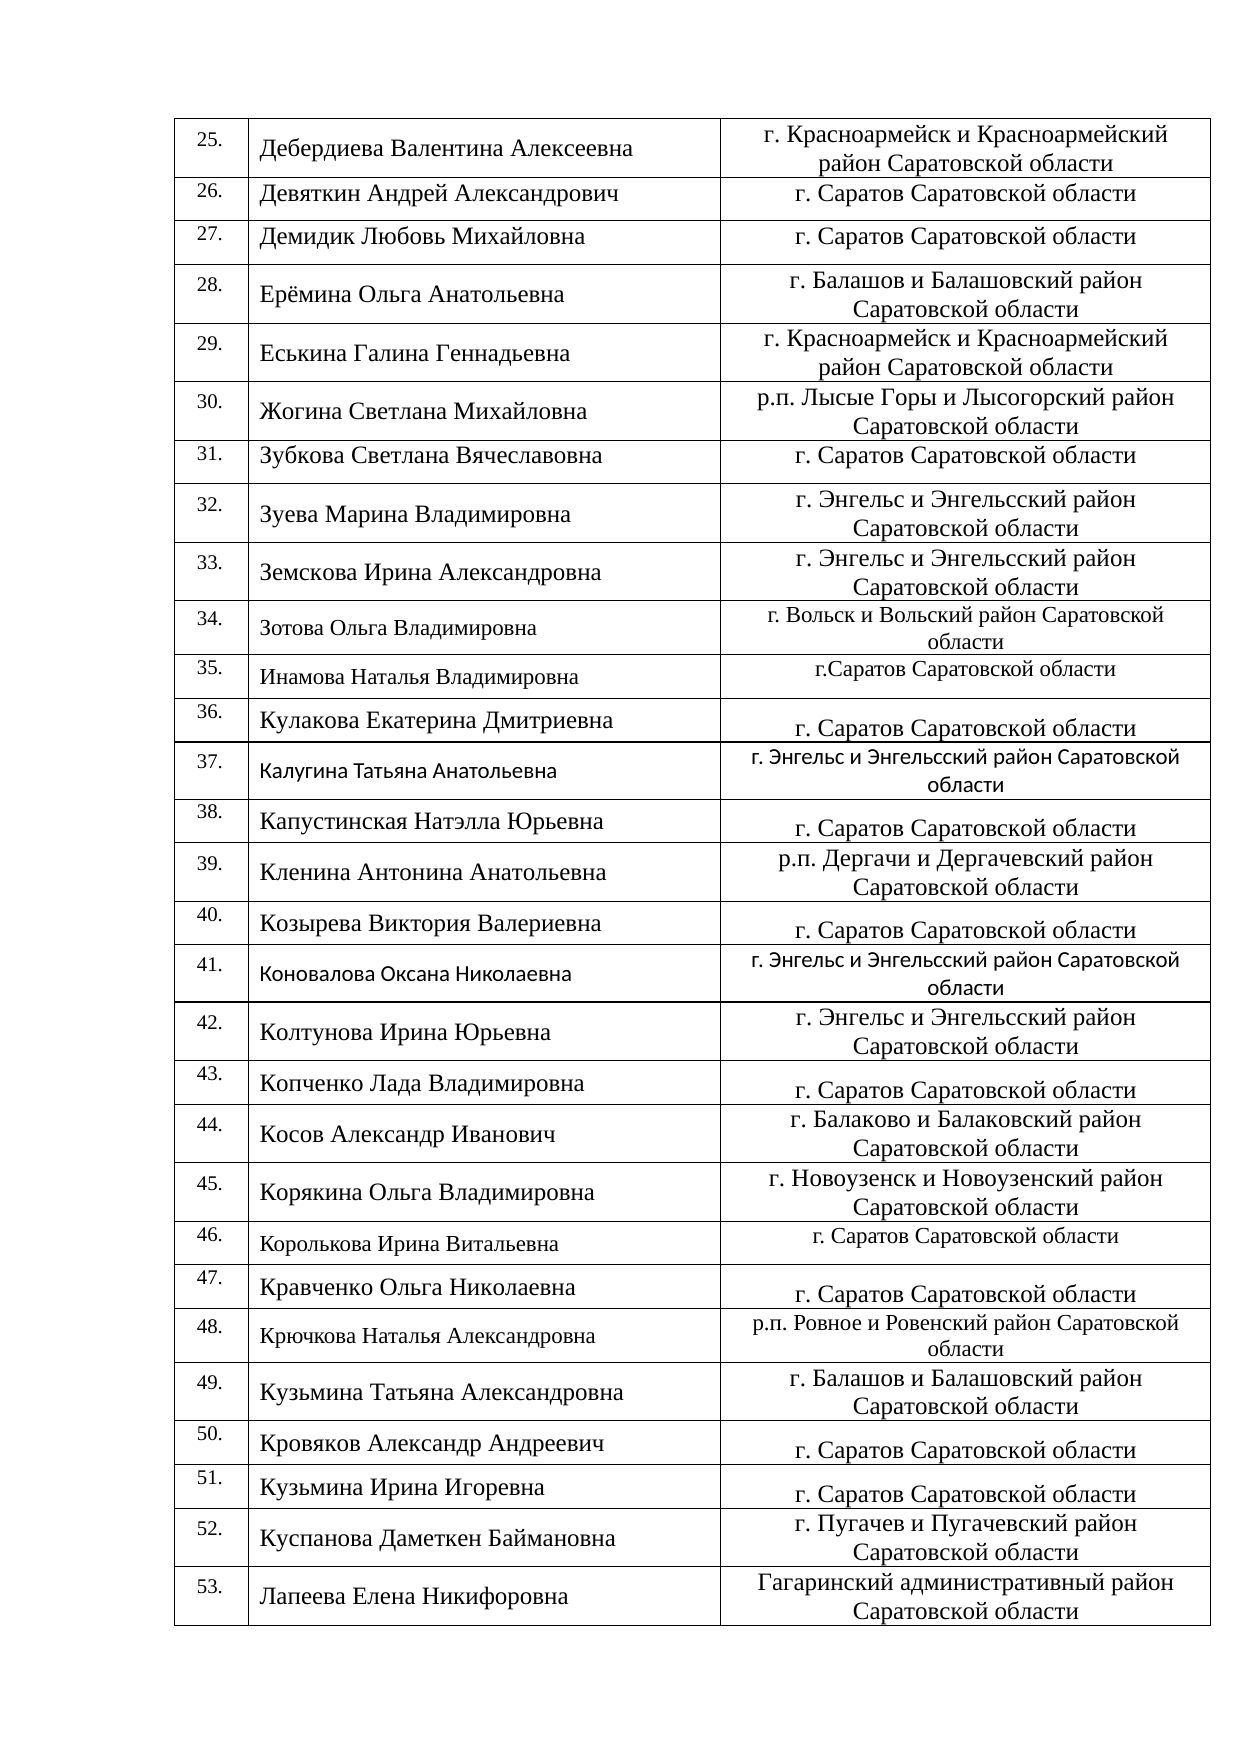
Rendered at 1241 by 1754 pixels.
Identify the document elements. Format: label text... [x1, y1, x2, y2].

table_cell г. Балаково и Балаковский район Саратовской области [721, 1105, 1210, 1162]
table_cell [175, 1567, 248, 1624]
table_cell Колтунова Ирина Юрьевна [249, 1003, 720, 1060]
table_cell Гагаринский административный район Саратовской области [721, 1567, 1210, 1624]
table_cell Королькова Ирина Витальевна [249, 1222, 720, 1264]
table_cell Лапеева Елена Никифоровна [249, 1567, 720, 1624]
table_cell [175, 178, 248, 220]
table_cell Дебердиева Валентина Алексеевна [249, 119, 720, 177]
table_cell г. Энгельс и Энгельсский район Саратовской области [721, 543, 1210, 600]
table_cell г. Балашов и Балашовский район Саратовской области [721, 1363, 1210, 1420]
table_cell г. Пугачев и Пугачевский район Саратовской области [721, 1509, 1210, 1566]
table_cell [175, 1421, 248, 1464]
table_cell р.п. Лысые Горы и Лысогорский район Саратовской области [721, 382, 1210, 439]
table_cell Крючкова Наталья Александровна [249, 1309, 720, 1362]
table_cell г. Вольск и Вольский район Саратовской области [721, 601, 1210, 654]
table_cell [175, 119, 248, 177]
table_cell [175, 1163, 248, 1221]
table_cell [175, 945, 248, 1001]
table_cell [175, 1265, 248, 1308]
table_cell [175, 699, 248, 741]
table_cell [175, 601, 248, 654]
table_cell [175, 1509, 248, 1566]
table_cell р.п. Дергачи и Дергачевский район Саратовской области [721, 843, 1210, 901]
table_cell [175, 324, 248, 381]
table_cell [175, 843, 248, 901]
table_cell Корякина Ольга Владимировна [249, 1163, 720, 1221]
table_cell г. Саратов Саратовской области [721, 221, 1210, 264]
table_cell г. Балашов и Балашовский район Саратовской области [721, 265, 1210, 322]
table_cell Кулакова Екатерина Дмитриевна [249, 699, 720, 741]
table_cell Кравченко Ольга Николаевна [249, 1265, 720, 1308]
table_cell [175, 1222, 248, 1264]
table_cell [175, 441, 248, 483]
table_cell г. Энгельс и Энгельсский район Саратовской области [721, 484, 1210, 542]
table_cell Жогина Светлана Михайловна [249, 382, 720, 439]
table_cell г.Саратов Саратовской области [721, 655, 1210, 698]
table_cell Копченко Лада Владимировна [249, 1061, 720, 1103]
table_cell Куспанова Даметкен Баймановна [249, 1509, 720, 1566]
table_cell [175, 382, 248, 439]
table_cell [175, 1363, 248, 1420]
table_cell г. Энгельс и Энгельсский район Саратовской области [721, 743, 1210, 798]
table_cell Кленина Антонина Анатольевна [249, 843, 720, 901]
table_cell Козырева Виктория Валериевна [249, 902, 720, 944]
table_cell Девяткин Андрей Александрович [249, 178, 720, 220]
table_cell Кузьмина Татьяна Александровна [249, 1363, 720, 1420]
table_cell г. Саратов Саратовской области [721, 1222, 1210, 1264]
table_cell Демидик Любовь Михайловна [249, 221, 720, 264]
table_cell г. Саратов Саратовской области [721, 1465, 1210, 1507]
table_cell г. Саратов Саратовской области [721, 178, 1210, 220]
table_cell [175, 902, 248, 944]
table_cell [175, 1309, 248, 1362]
table_cell [175, 221, 248, 264]
table_cell г. Саратов Саратовской области [721, 1265, 1210, 1308]
table_cell г. Энгельс и Энгельсский район Саратовской области [721, 1003, 1210, 1060]
table_cell г. Саратов Саратовской области [721, 1421, 1210, 1464]
table_cell Коновалова Оксана Николаевна [249, 945, 720, 1001]
table_cell г. Саратов Саратовской области [721, 699, 1210, 741]
table_cell [175, 743, 248, 798]
table_cell г. Новоузенск и Новоузенский район Саратовской области [721, 1163, 1210, 1221]
table_cell [175, 265, 248, 322]
table_cell Калугина Татьяна Анатольевна [249, 743, 720, 798]
table_cell [175, 1465, 248, 1507]
table_cell г. Красноармейск и Красноармейский район Саратовской области [721, 119, 1210, 177]
table_cell г. Красноармейск и Красноармейский район Саратовской области [721, 324, 1210, 381]
table_cell г. Саратов Саратовской области [721, 902, 1210, 944]
table_cell Ерёмина Ольга Анатольевна [249, 265, 720, 322]
table_cell г. Саратов Саратовской области [721, 441, 1210, 483]
table_cell [175, 1003, 248, 1060]
table_cell г. Саратов Саратовской области [721, 800, 1210, 842]
table_cell [175, 800, 248, 842]
table_cell [175, 655, 248, 698]
table_cell г. Энгельс и Энгельсский район Саратовской области [721, 945, 1210, 1001]
table_cell [175, 543, 248, 600]
table_cell Капустинская Натэлла Юрьевна [249, 800, 720, 842]
table_cell Зуева Марина Владимировна [249, 484, 720, 542]
table_cell г. Саратов Саратовской области [721, 1061, 1210, 1103]
table_cell Инамова Наталья Владимировна [249, 655, 720, 698]
table_cell Зубкова Светлана Вячеславовна [249, 441, 720, 483]
table_cell Зотова Ольга Владимировна [249, 601, 720, 654]
table_cell Земскова Ирина Александровна [249, 543, 720, 600]
table_cell Еськина Галина Геннадьевна [249, 324, 720, 381]
table_cell Косов Александр Иванович [249, 1105, 720, 1162]
table_cell [175, 1061, 248, 1103]
table_cell Кровяков Александр Андреевич [249, 1421, 720, 1464]
table_cell [175, 1105, 248, 1162]
table_cell [175, 484, 248, 542]
table_cell Кузьмина Ирина Игоревна [249, 1465, 720, 1507]
table_cell р.п. Ровное и Ровенский район Саратовской области [721, 1309, 1210, 1362]
